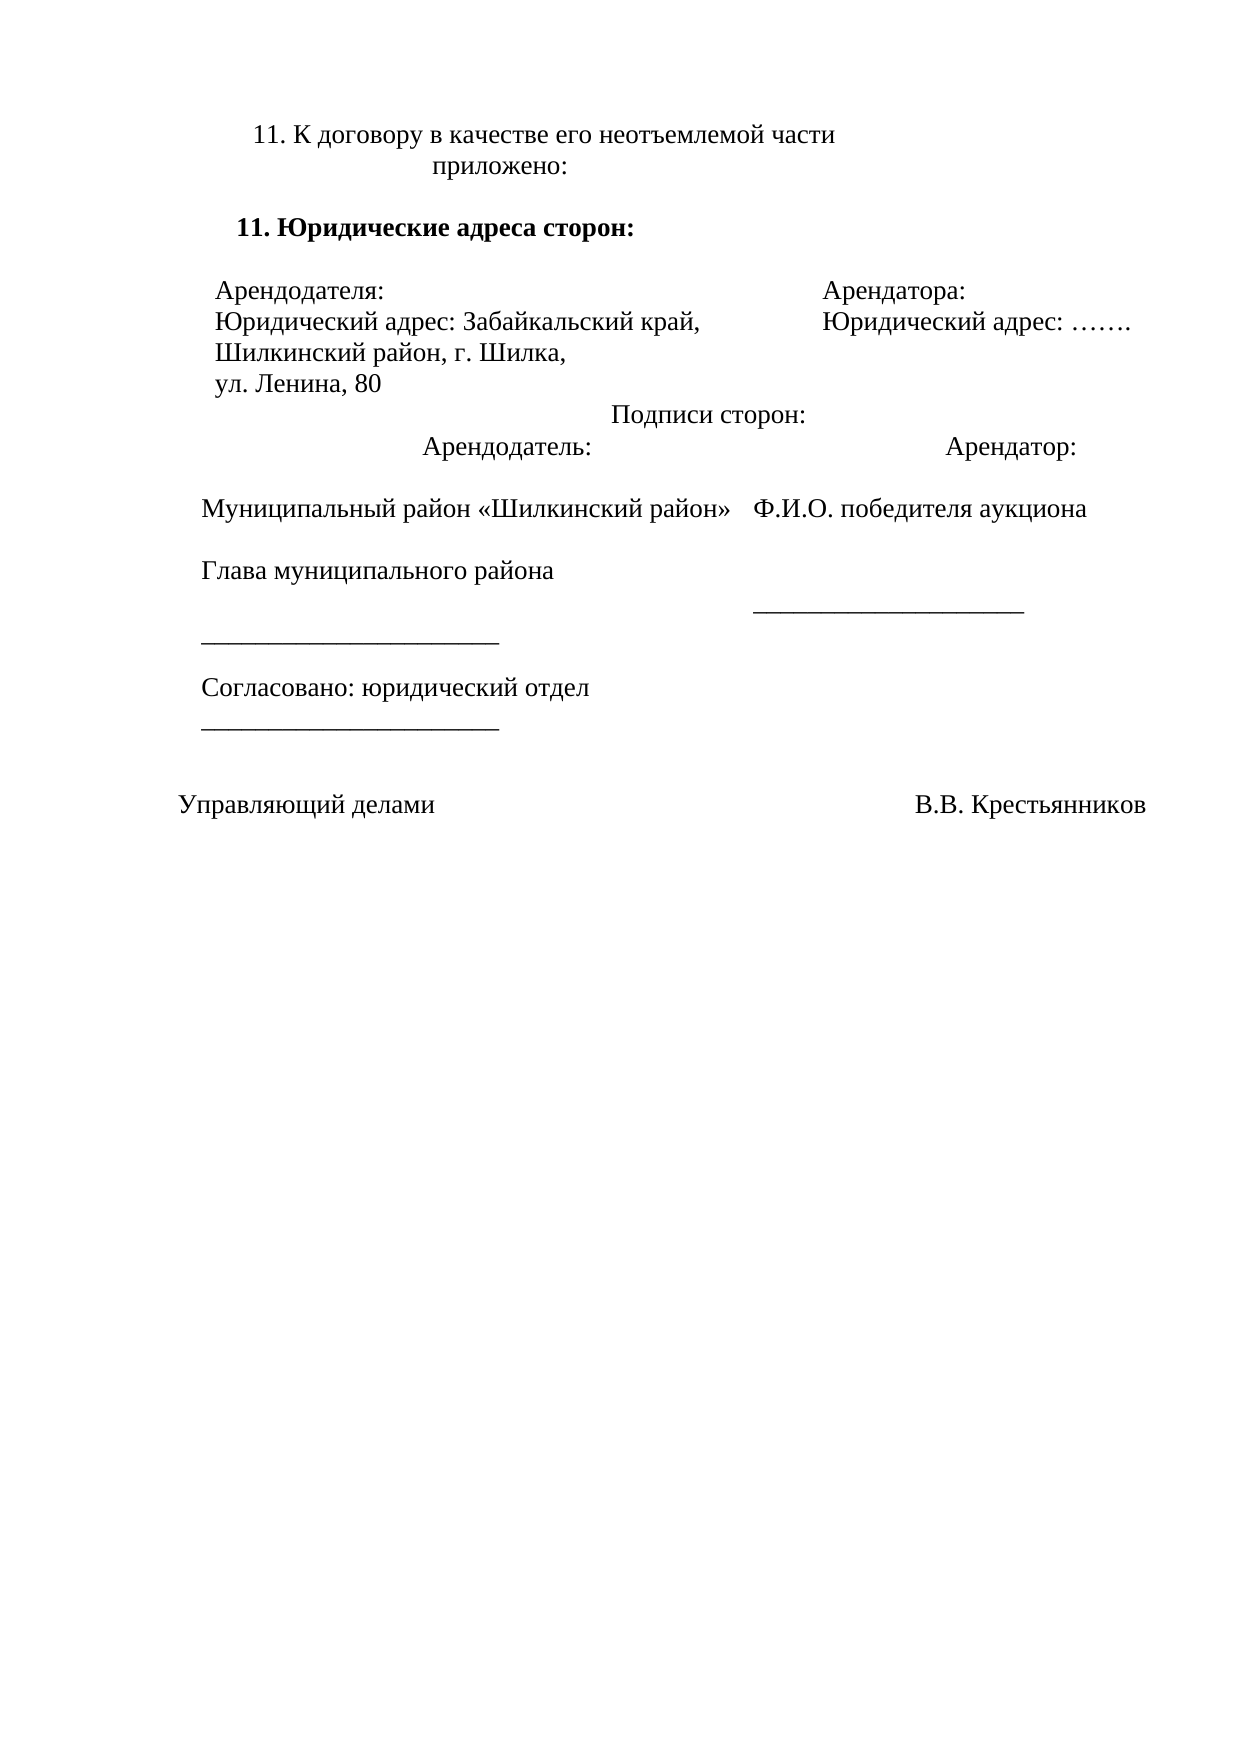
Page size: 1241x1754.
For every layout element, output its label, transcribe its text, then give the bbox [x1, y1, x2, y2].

text Управляющий делами В.В. Крестьянников [177, 788, 1152, 819]
text Подписи сторон: [177, 398, 1181, 429]
table_header Арендатор: Ф.И.О. победителя аукциона ____________________ [740, 430, 1122, 788]
text приложено: [177, 149, 1181, 180]
table_header Арендодатель: Муниципальный район «Шилкинский район» Глава муниципального района ______________________ Согласовано: юридический отдел ______________________ [190, 430, 739, 788]
table_header Арендодателя: Юридический адрес: Забайкальский край, Шилкинский район, г. Шилка, ул. Ленина, 80 [190, 274, 738, 398]
text 11. К договору в качестве его неотъемлемой части [177, 118, 1181, 149]
table_header Арендатора: Юридический адрес: ……. [739, 274, 1240, 398]
text 11. Юридические адреса сторон: [177, 212, 1181, 243]
